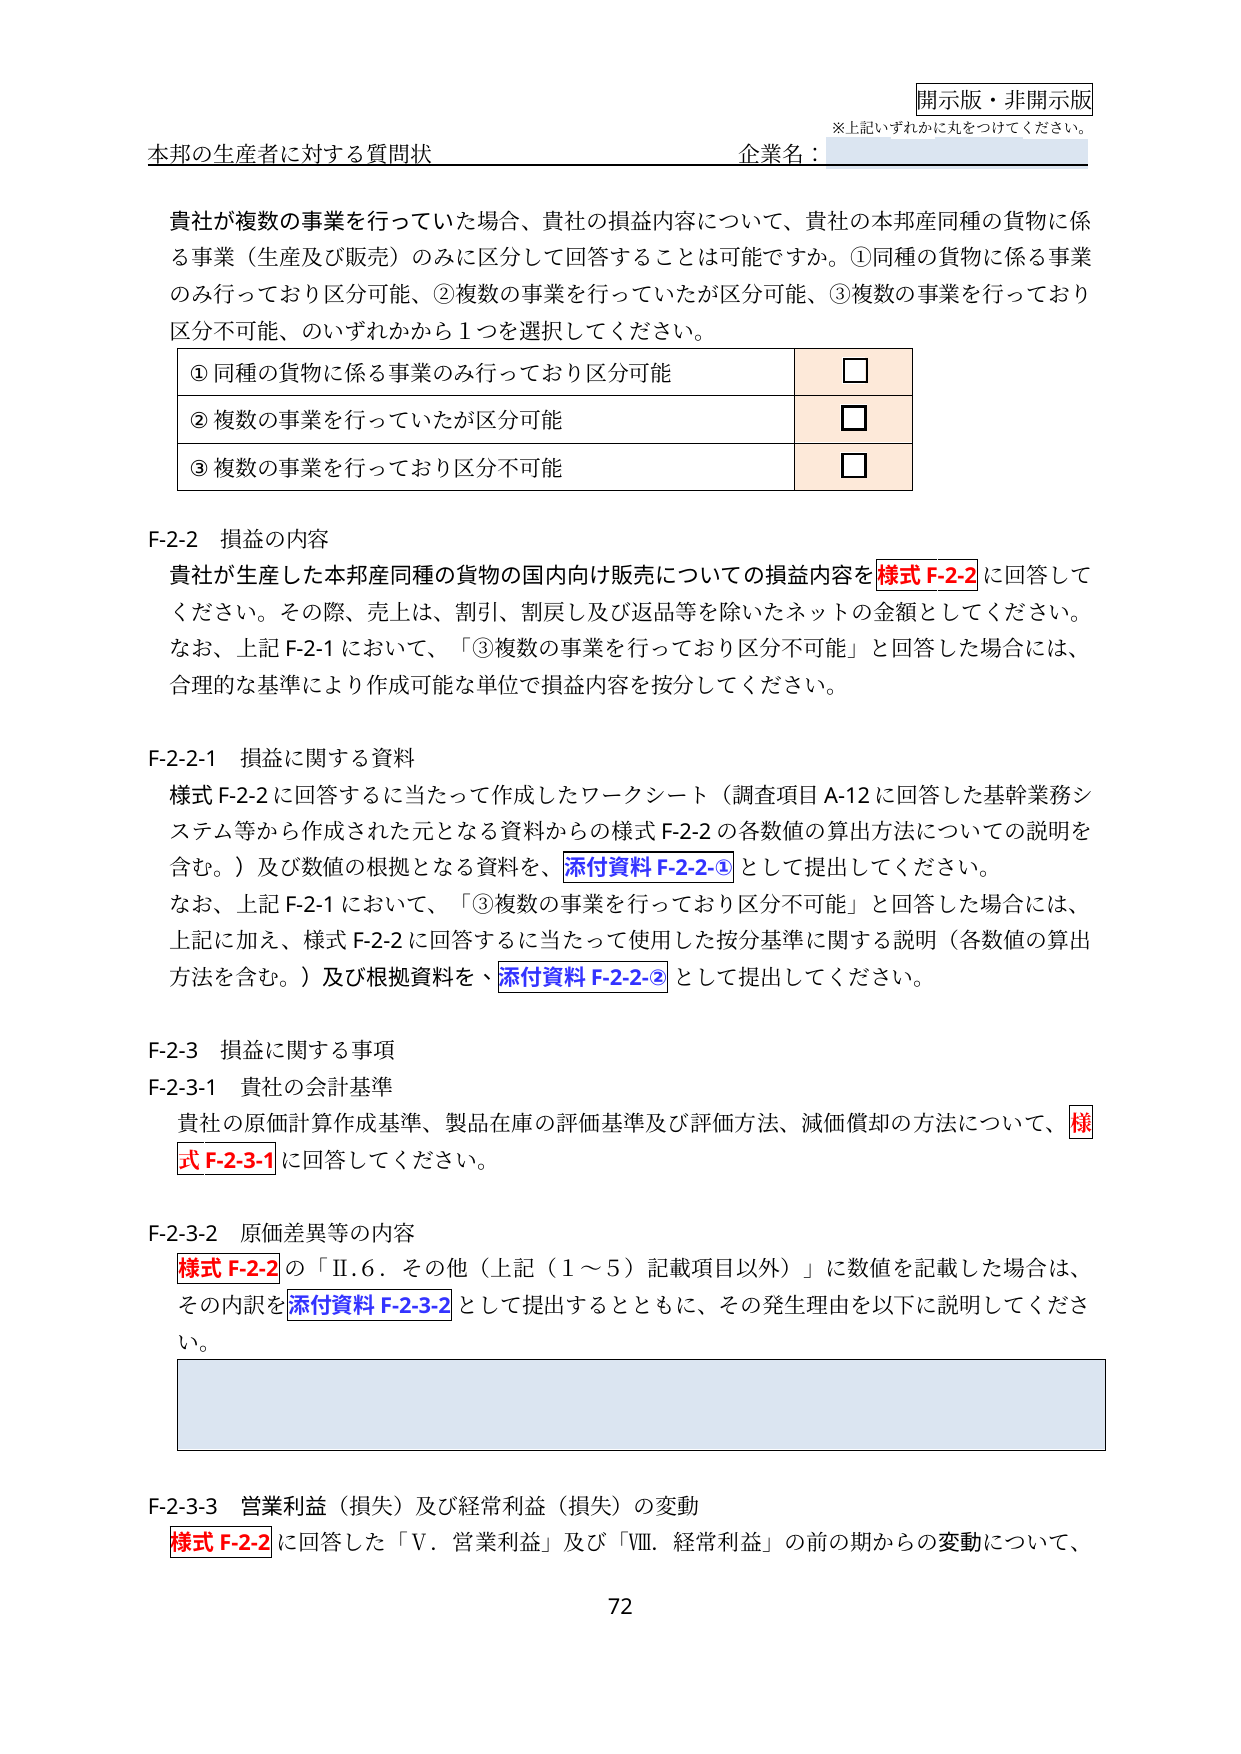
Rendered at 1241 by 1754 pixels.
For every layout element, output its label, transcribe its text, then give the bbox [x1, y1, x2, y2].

list 様式F-2-2の「Ⅱ.６．その他（上記（１～５）記載項目以外）」に数値を記載した場合は、その内訳を添付資料F-2-3-2として提出するとともに、その発生理由を以下に説明してください。 [177, 1250, 1092, 1359]
table_cell ③複数の事業を行っており区分不可能 [178, 444, 794, 490]
list 貴社が複数の事業を行っていた場合、貴社の損益内容について、貴社の本邦産同種の貨物に係る事業（生産及び販売）のみに区分して回答することは可能ですか。①同種の貨物に係る事業のみ行っており区分可能、②複数の事業を行っていたが区分可能、③複数の事業を行っており区分不可能、のいずれかから１つを選択してください。 [169, 202, 1092, 348]
list 貴社の原価計算作成基準、製品在庫の評価基準及び評価方法、減価償却の方法について、様式F-2-3-1に回答してください。 [177, 1104, 1092, 1177]
table_header [795, 349, 912, 395]
table_header ①同種の貨物に係る事業のみ行っており区分可能 [178, 349, 794, 395]
table_cell [795, 444, 912, 490]
list 様式F-2-2に回答するに当たって作成したワークシート（調査項目A-12に回答した基幹業務システム等から作成された元となる資料からの様式F-2-2の各数値の算出方法についての説明を含む。）及び数値の根拠となる資料を、添付資料F-2-2-①として提出してください。 [169, 776, 1092, 885]
text 貴社が生産した本邦産同種の貨物の国内向け販売についての損益内容を様式F-2-2に回答してください。その際、売上は、割引、割戻し及び返品等を除いたネットの金額としてください。なお、上記F-2-1において、「③複数の事業を行っており区分不可能」と回答した場合には、合理的な基準により作成可能な単位で損益内容を按分してください。 [169, 557, 1092, 703]
list F-2-3-3 営業利益（損失）及び経常利益（損失）の変動 [148, 1487, 1092, 1523]
table_cell ②複数の事業を行っていたが区分可能 [178, 396, 794, 442]
list なお、上記F-2-1において、「③複数の事業を行っており区分不可能」と回答した場合には、上記に加え、様式F-2-2に回答するに当たって使用した按分基準に関する説明（各数値の算出方法を含む。）及び根拠資料を、添付資料F-2-2-②として提出してください。 [169, 885, 1092, 994]
table_header [178, 1360, 1105, 1449]
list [169, 1523, 1092, 1560]
table_cell [795, 396, 912, 442]
list F-2-3 損益に関する事項 [148, 1031, 1092, 1067]
list F-2-2 損益の内容 [148, 521, 1092, 557]
list F-2-3-1 貴社の会計基準 [148, 1067, 1092, 1104]
list F-2-2-1 損益に関する資料 [148, 739, 1092, 776]
list F-2-3-2 原価差異等の内容 [148, 1213, 1092, 1250]
